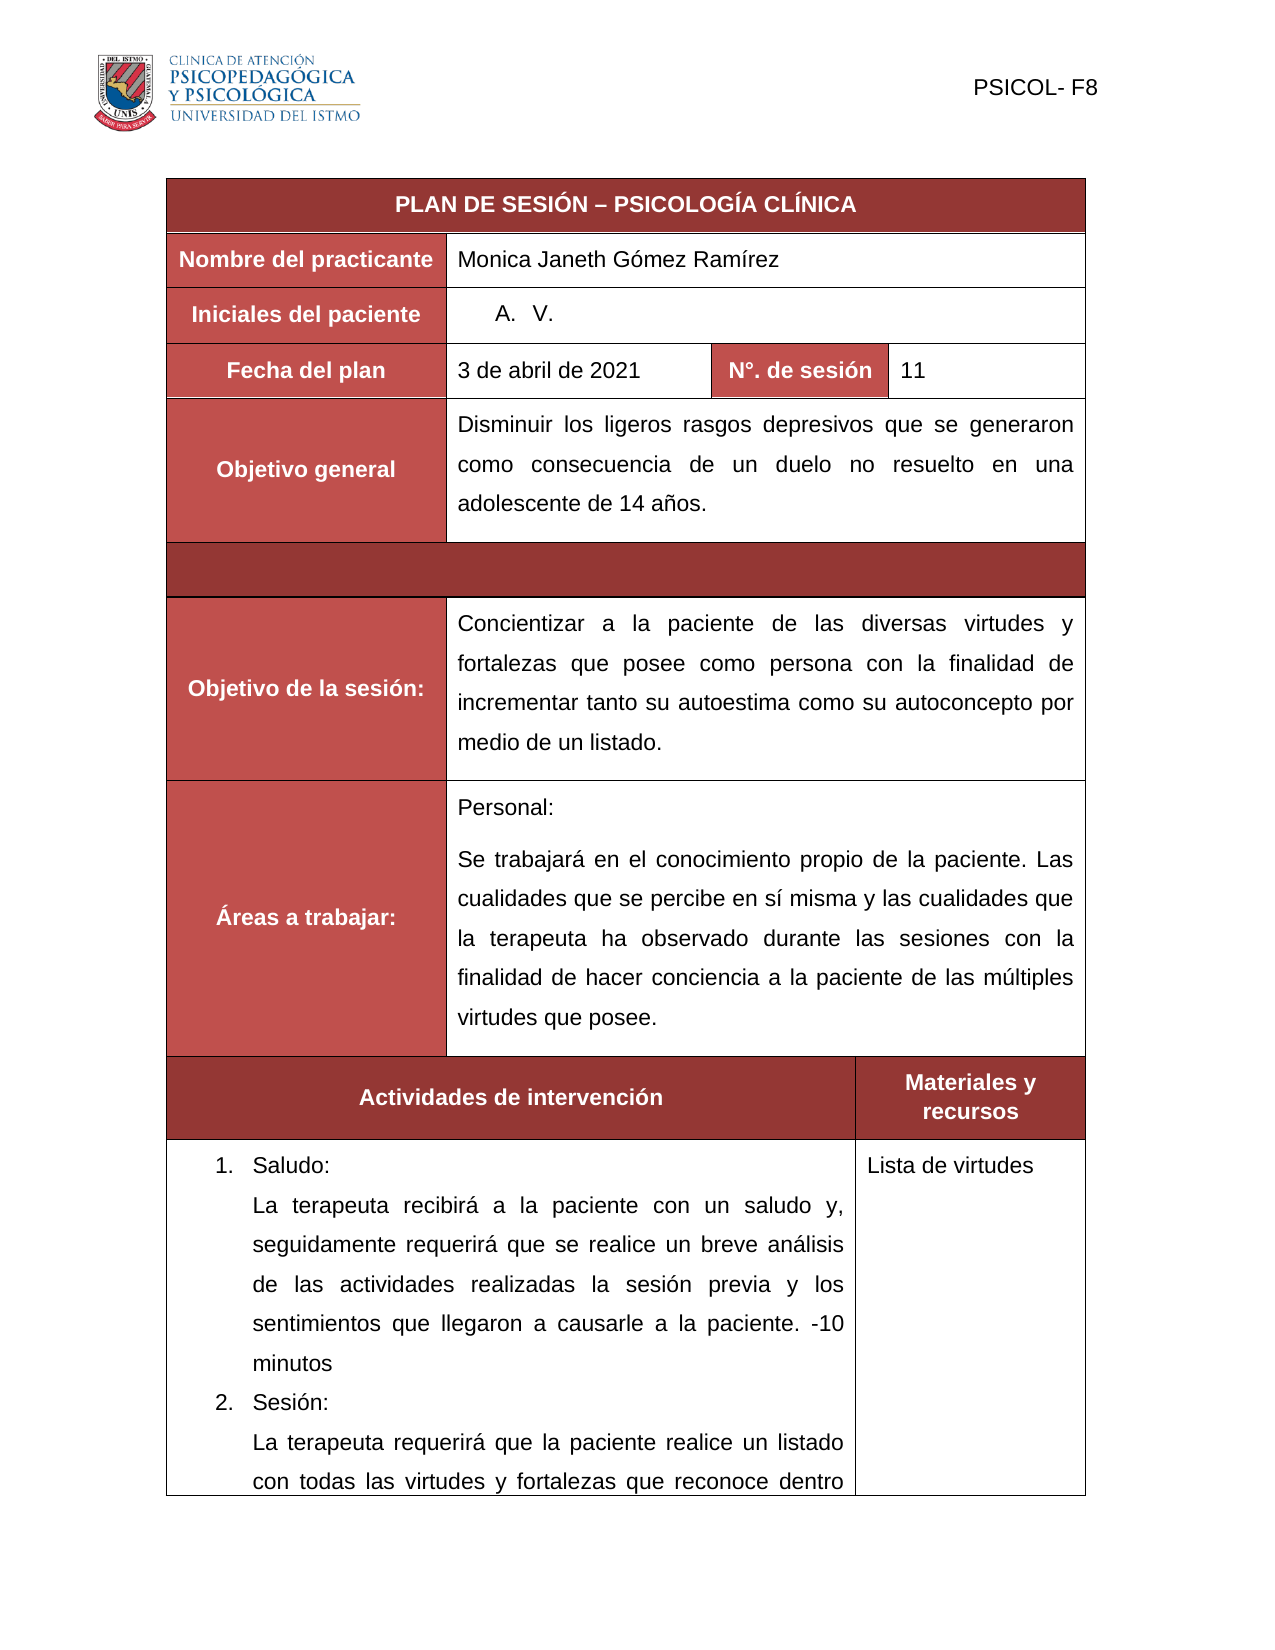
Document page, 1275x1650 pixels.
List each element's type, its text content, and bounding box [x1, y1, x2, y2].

table_cell Objetivo general [167, 399, 446, 542]
table_cell Nombre del practicante [167, 234, 446, 287]
picture [42, 25, 422, 166]
table_cell Objetivo de la sesión: [167, 598, 446, 780]
table_cell Disminuir los ligeros rasgos depresivos que se generaron como consecuencia de un duelo no resuelto en una adolescente de 14 años. [447, 399, 1085, 542]
table_cell Iniciales del paciente [167, 288, 446, 343]
table_cell Áreas a trabajar: [167, 781, 446, 1056]
table_cell [167, 543, 1085, 596]
table_cell Concientizar a la paciente de las diversas virtudes y fortalezas que posee como persona con la finalidad de incrementar tanto su autoestima como su autoconcepto por medio de un listado. [447, 598, 1085, 780]
table_cell N°. de sesión [712, 344, 888, 397]
table_cell Lista de virtudes [856, 1140, 1085, 1494]
table_cell Monica Janeth Gómez Ramírez [447, 234, 1085, 287]
table_cell 11 [889, 344, 1085, 397]
table_cell Personal: Se trabajará en el conocimiento propio de la paciente. Las cualidades que se percibe en sí misma y las cualidades que la terapeuta ha observado durante las sesiones con la finalidad de hacer conciencia a la paciente de las múltiples virtudes que posee. [447, 781, 1085, 1056]
table_header PLAN DE SESIÓN – PSICOLOGÍA CLÍNICA [167, 179, 1085, 232]
table_cell Fecha del plan [167, 344, 446, 397]
table_cell Materiales y recursos [856, 1057, 1085, 1139]
table_cell 3 de abril de 2021 [447, 344, 711, 397]
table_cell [167, 1140, 855, 1494]
table_cell V. [447, 288, 1085, 343]
table_cell Actividades de intervención [167, 1057, 855, 1139]
